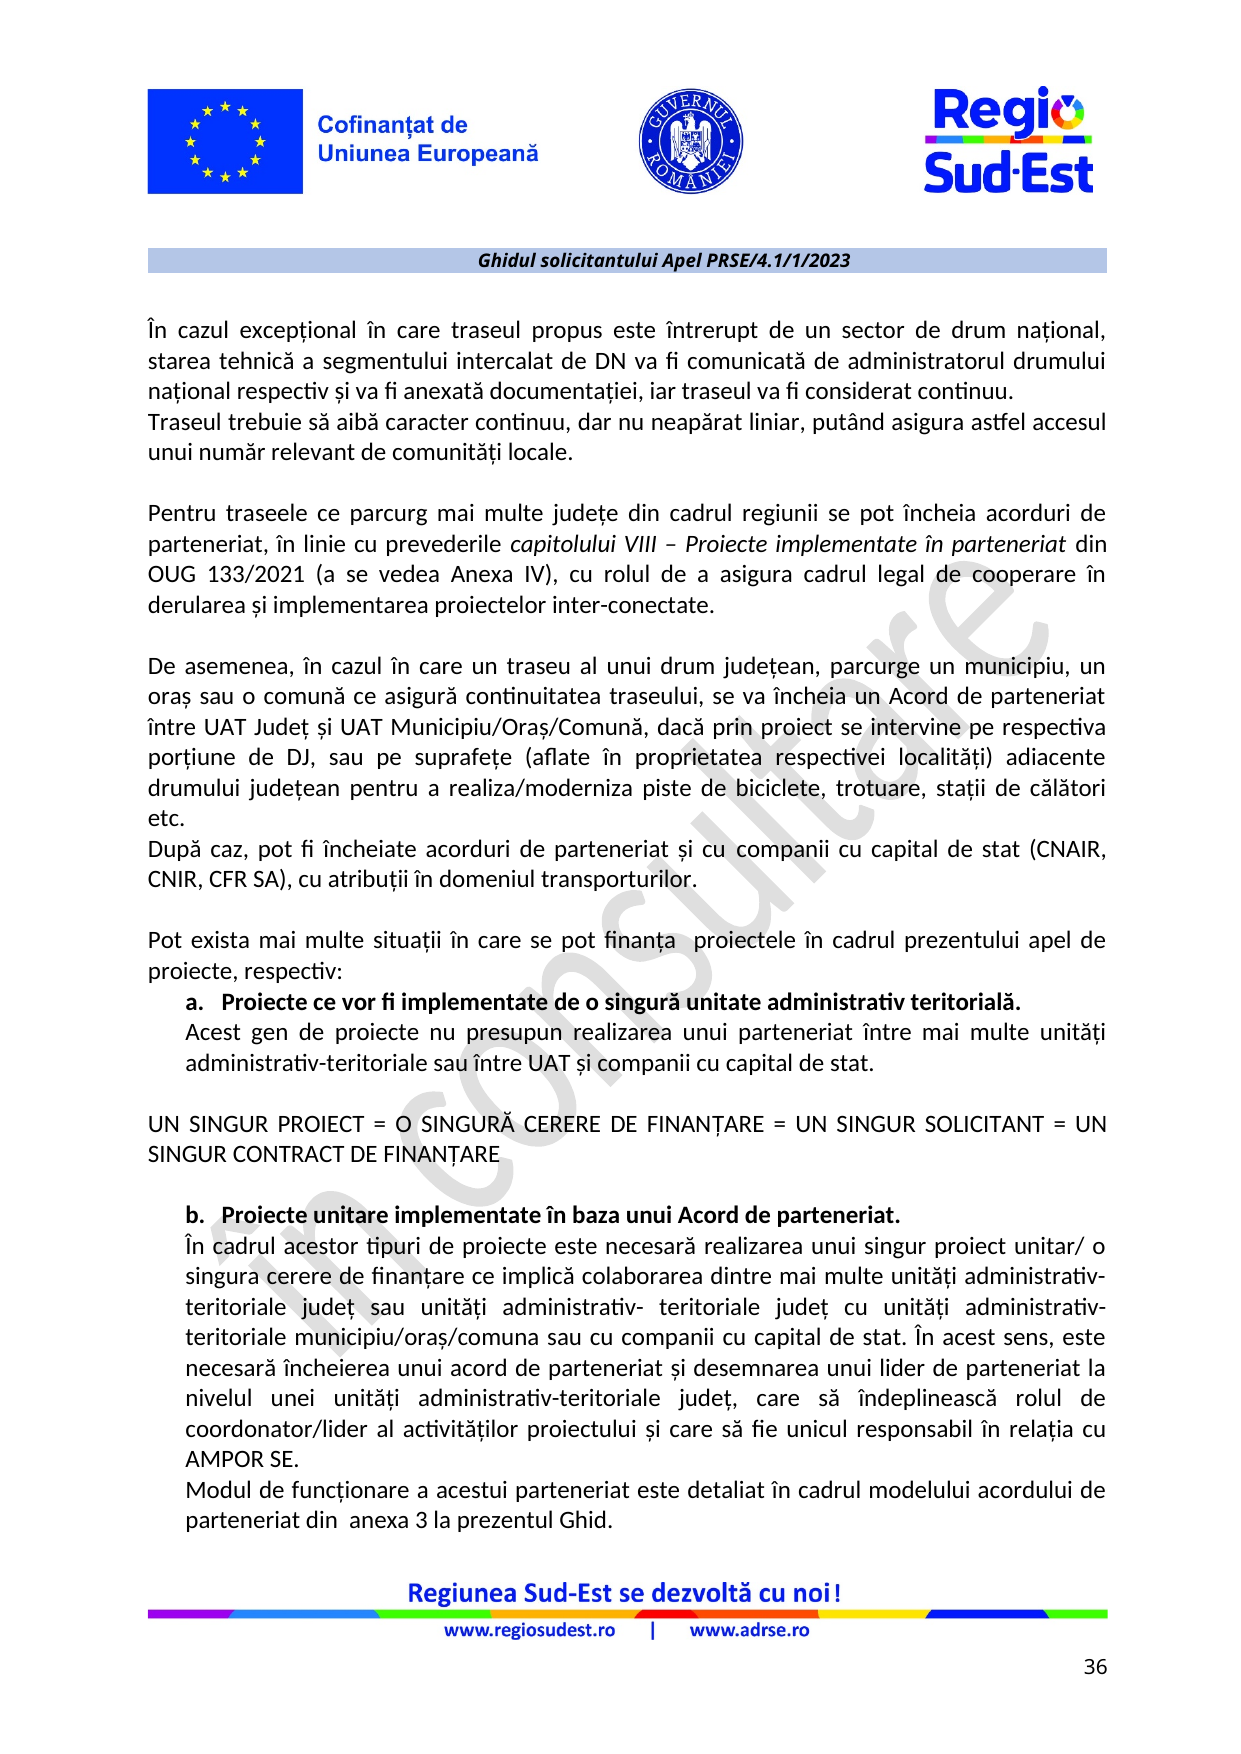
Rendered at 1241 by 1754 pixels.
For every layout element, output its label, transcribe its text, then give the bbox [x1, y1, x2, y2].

text Pot exista mai multe situații în care se pot finanța proiectele în cadrul prezentului apel de proiecte, respectiv: [148, 925, 1107, 986]
picture [147, 86, 1093, 195]
text În cazul excepțional în care traseul propus este întrerupt de un sector de drum național, starea tehnică a segmentului intercalat de DN va fi comunicată de administratorul drumului național respectiv și va fi anexată documentației, iar traseul va fi considerat continuu. [148, 314, 1107, 406]
text De asemenea, în cazul în care un traseu al unui drum județean, parcurge un municipiu, un oraș sau o comună ce asigură continuitatea traseului, se va încheia un Acord de parteneriat între UAT Județ și UAT Municipiu/Oraș/Comună, dacă prin proiect se intervine pe respectiva porțiune de DJ, sau pe suprafețe (aflate în proprietatea respectivei localități) adiacente drumului județean pentru a realiza/moderniza piste de biciclete, trotuare, stații de călători etc. [148, 650, 1107, 833]
text Pentru traseele ce parcurg mai multe județe din cadrul regiunii se pot încheia acorduri de parteneriat, în linie cu prevederile capitolului VIII – Proiecte implementate în parteneriat din OUG 133/2021 (a se vedea Anexa IV), cu rolul de a asigura cadrul legal de cooperare în derularea și implementarea proiectelor inter-conectate. [148, 497, 1107, 619]
text Modul de funcționare a acestui parteneriat este detaliat în cadrul modelului acordului de parteneriat din anexa 3 la prezentul Ghid. [185, 1474, 1107, 1535]
text Traseul trebuie să aibă caracter continuu, dar nu neapărat liniar, putând asigura astfel accesul unui număr relevant de comunități locale. [148, 406, 1107, 467]
text După caz, pot fi încheiate acorduri de parteneriat și cu companii cu capital de stat (CNAIR, CNIR, CFR SA), cu atribuţii în domeniul transporturilor. [148, 833, 1107, 894]
text UN SINGUR PROIECT = O SINGURĂ CERERE DE FINANŢARE = UN SINGUR SOLICITANT = UN SINGUR CONTRACT DE FINANȚARE [148, 1108, 1107, 1169]
text a. Proiecte ce vor fi implementate de o singură unitate administrativ teritorială. [185, 986, 1107, 1016]
text b. Proiecte unitare implementate în baza unui Acord de parteneriat. [185, 1199, 1107, 1230]
picture [147, 1582, 1108, 1640]
text În cadrul acestor tipuri de proiecte este necesară realizarea unui singur proiect unitar/ o singura cerere de finanțare ce implică colaborarea dintre mai multe unități administrativ-teritoriale județ sau unități administrativ- teritoriale județ cu unități administrativ-teritoriale municipiu/oraș/comuna sau cu companii cu capital de stat. În acest sens, este necesară încheierea unui acord de parteneriat și desemnarea unui lider de parteneriat la nivelul unei unități administrativ-teritoriale județ, care să îndeplinească rolul de coordonator/lider al activităților proiectului și care să fie unicul responsabil în relația cu AMPOR SE. [185, 1230, 1107, 1474]
text Acest gen de proiecte nu presupun realizarea unui parteneriat între mai multe unități administrativ-teritoriale sau între UAT și companii cu capital de stat. [185, 1016, 1107, 1077]
